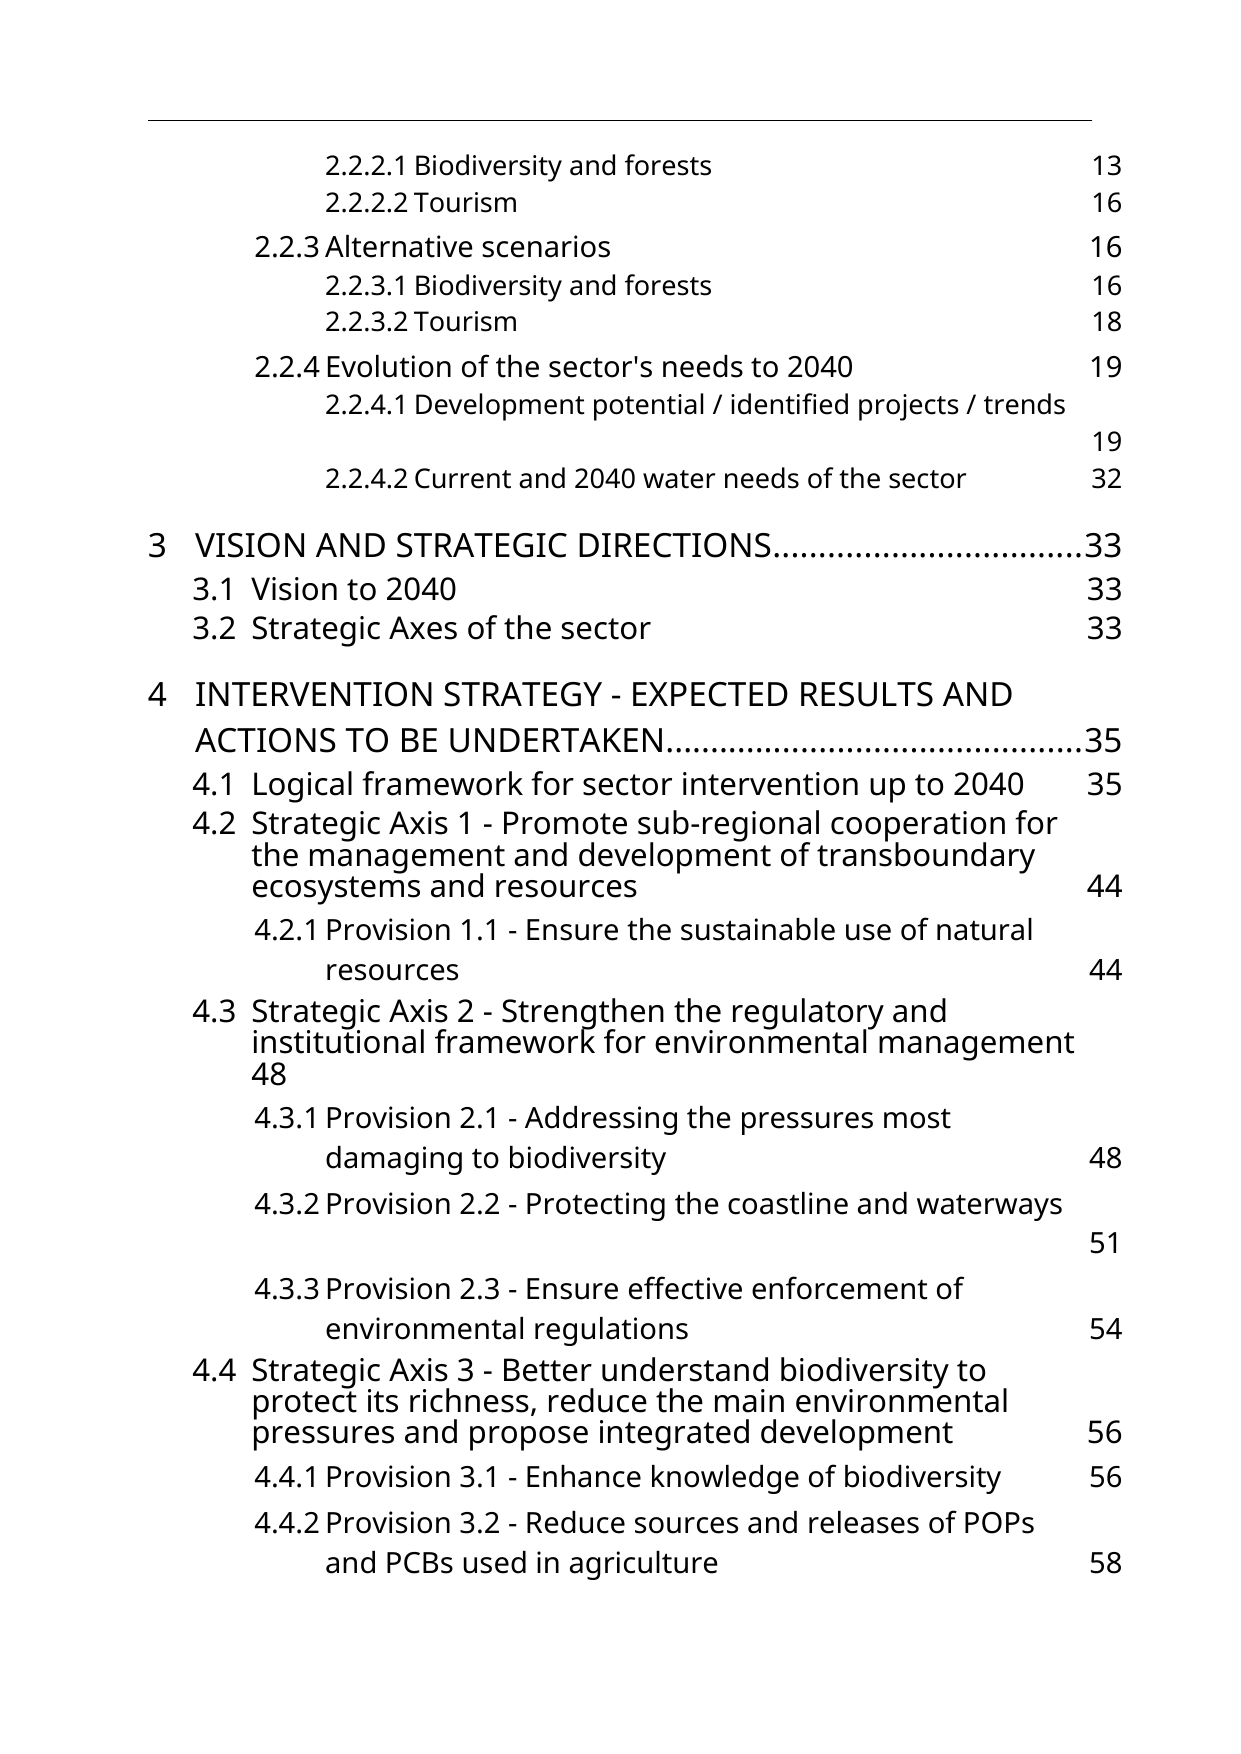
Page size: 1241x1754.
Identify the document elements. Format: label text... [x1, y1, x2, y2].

text 3.2 Strategic Axes of the sector 33 [192, 615, 1092, 646]
text 2.2.2.2 Tourism 16 [325, 183, 1092, 220]
text 3 Vision and strategic directions 33 [148, 521, 1093, 567]
text 4.4.2 Provision 3.2 - Reduce sources and releases of POPs and PCBs used in agriculture 58 [254, 1502, 1093, 1582]
text 2.2.2.1 Biodiversity and forests 13 [325, 146, 1092, 183]
text 4.3.3 Provision 2.3 - Ensure effective enforcement of environmental regulations 54 [254, 1269, 1093, 1348]
text 2.2.4 Evolution of the sector's needs to 2040 19 [254, 346, 1093, 386]
text 3.1 Vision to 2040 33 [192, 575, 1092, 606]
text 4.4.1 Provision 3.1 - Enhance knowledge of biodiversity 56 [254, 1456, 1093, 1496]
text 2.2.4.2 Current and 2040 water needs of the sector 32 [325, 459, 1092, 496]
text 4 Intervention strategy - expected results and actions to be undertaken 35 [148, 671, 1093, 762]
text 2.2.3 Alternative scenarios 16 [254, 226, 1093, 266]
text 4.1 Logical framework for sector intervention up to 2040 35 [192, 770, 1092, 801]
text 4.2 Strategic Axis 1 - Promote sub-regional cooperation for the management and development of transboundary ecosystems and resources 44 [192, 810, 1092, 903]
text 4.3 Strategic Axis 2 - Strengthen the regulatory and institutional framework for environmental management 48 [192, 997, 1092, 1091]
text 2.2.3.1 Biodiversity and forests 16 [325, 266, 1092, 303]
text 4.2.1 Provision 1.1 - Ensure the sustainable use of natural resources 44 [254, 910, 1093, 989]
text 2.2.3.2 Tourism 18 [325, 303, 1092, 340]
text 4.4 Strategic Axis 3 - Better understand biodiversity to protect its richness, reduce the main environmental pressures and propose integrated development 56 [192, 1356, 1092, 1450]
text 4.3.2 Provision 2.2 - Protecting the coastline and waterways 51 [254, 1183, 1093, 1262]
text 4.3.1 Provision 2.1 - Addressing the pressures most damaging to biodiversity 48 [254, 1097, 1093, 1177]
text 2.2.4.1 Development potential / identified projects / trends 19 [325, 386, 1092, 459]
